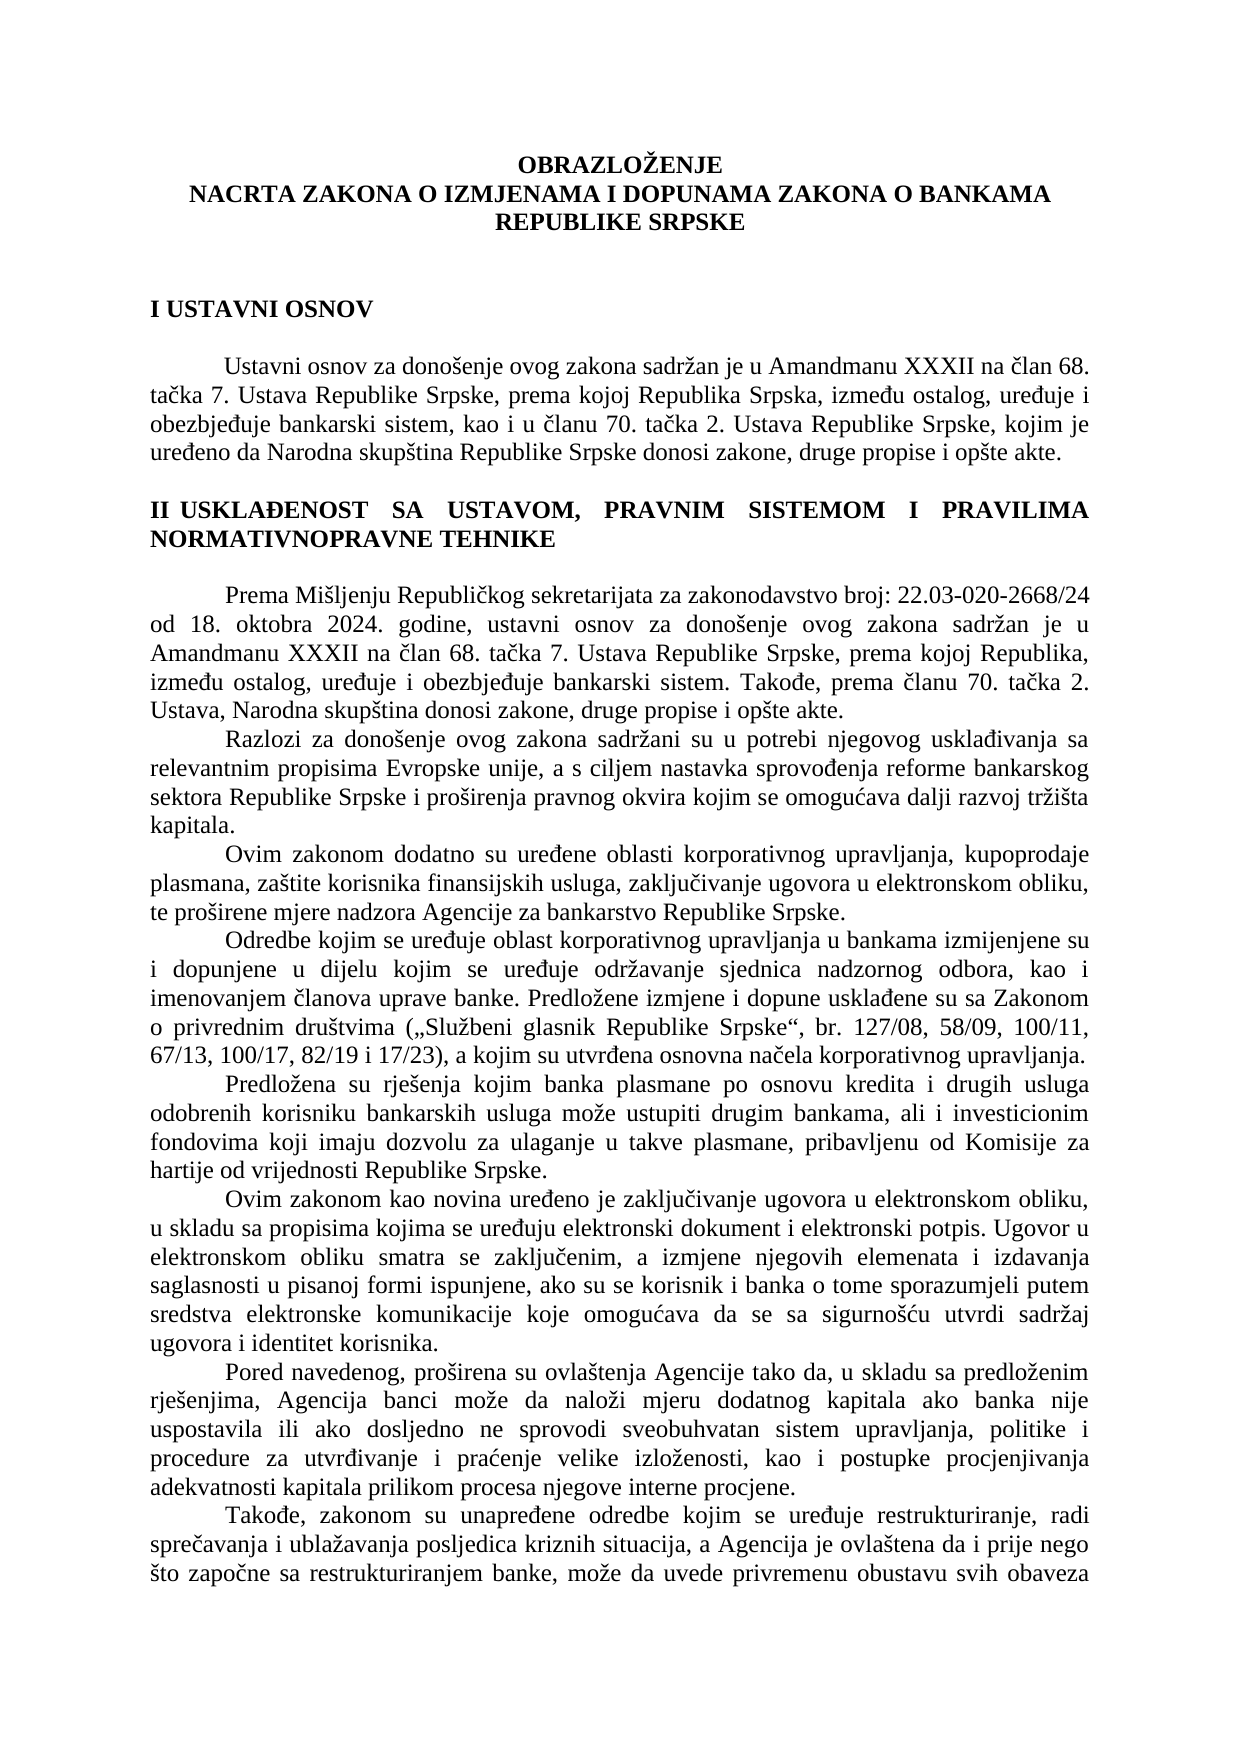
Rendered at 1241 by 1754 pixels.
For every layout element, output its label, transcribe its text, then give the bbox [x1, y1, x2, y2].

text II USKLAĐENOST SA USTAVOM, PRAVNIM SISTEMOM I PRAVILIMA NORMATIVNOPRAVNE TEHNIKE [150, 495, 1090, 552]
text Ovim zakonom kao novina uređeno je zaključivanje ugovora u elektronskom obliku, u skladu sa propisima kojima se uređuju elektronski dokument i elektronski potpis. Ugovor u elektronskom obliku smatra se zaključenim, a izmjene njegovih elemenata i izdavanja saglasnosti u pisanoj formi ispunjene, ako su se korisnik i banka o tome sporazumjeli putem sredstva elektronske komunikacije koje omogućava da se sa sigurnošću utvrdi sadržaj ugovora i identitet korisnika. [150, 1184, 1090, 1357]
text Razlozi za donošenje ovog zakona sadržani su u potrebi njegovog usklađivanja sa relevantnim propisima Evropske unije, a s ciljem nastavka sprovođenja reforme bankarskog sektora Republike Srpske i proširenja pravnog okvira kojim se omogućava dalji razvoj tržišta kapitala. [150, 724, 1090, 839]
text Pored navedenog, proširena su ovlaštenja Agencije tako da, u skladu sa predloženim rješenjima, Agencija banci može da naloži mjeru dodatnog kapitala ako banka nije uspostavila ili ako dosljedno ne sprovodi sveobuhvatan sistem upravljanja, politike i procedure za utvrđivanje i praćenje velike izloženosti, kao i postupke procjenjivanja adekvatnosti kapitala prilikom procesa njegove interne procjene. [150, 1357, 1090, 1501]
text Ovim zakonom dodatno su uređene oblasti korporativnog upravljanja, kupoprodaje plasmana, zaštite korisnika finansijskih usluga, zaključivanje ugovora u elektronskom obliku, te proširene mjere nadzora Agencije za bankarstvo Republike Srpske. [150, 839, 1090, 926]
text Odredbe kojim se uređuje oblast korporativnog upravljanja u bankama izmijenjene su i dopunjene u dijelu kojim se uređuje održavanje sjednica nadzornog odbora, kao i imenovanjem članova uprave banke. Predložene izmjene i dopune usklađene su sa Zakonom o privrednim društvima („Službeni glasnik Republike Srpske“, br. 127/08, 58/09, 100/11, 67/13, 100/17, 82/19 i 17/23), a kojim su utvrđena osnovna načela korporativnog upravljanja. [150, 926, 1090, 1069]
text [150, 1501, 1090, 1587]
text Predložena su rješenja kojim banka plasmane po osnovu kredita i drugih usluga odobrenih korisniku bankarskih usluga može ustupiti drugim bankama, ali i investicionim fondovima koji imaju dozvolu za ulaganje u takve plasmane, pribavljenu od Komisije za hartije od vrijednosti Republike Srpske. [150, 1069, 1090, 1184]
text Ustavni osnov za donošenje ovog zakona sadržan je u Amandmanu XXXII na član 68. tačka 7. Ustava Republike Srpske, prema kojoj Republika Srpska, između ostalog, uređuje i obezbjeđuje bankarski sistem, kao i u članu 70. tačka 2. Ustava Republike Srpske, kojim je uređeno da Narodna skupština Republike Srpske donosi zakone, druge propise i opšte akte. [150, 351, 1090, 466]
text NACRTA ZAKONA O IZMJENAMA I DOPUNAMA ZAKONA O BANKAMA REPUBLIKE SRPSKE [150, 179, 1090, 236]
text I USTAVNI OSNOV [150, 294, 1090, 322]
text Prema Mišljenju Republičkog sekretarijata za zakonodavstvo broj: 22.03-020-2668/24 od 18. oktobra 2024. godine, ustavni osnov za donošenje ovog zakona sadržan je u Amandmanu XXXII na član 68. tačka 7. Ustava Republike Srpske, prema kojoj Republika, između ostalog, uređuje i obezbjeđuje bankarski sistem. Takođe, prema članu 70. tačka 2. Ustava, Narodna skupština donosi zakone, druge propise i opšte akte. [150, 581, 1090, 724]
text OBRAZLOŽENJE [150, 150, 1090, 179]
